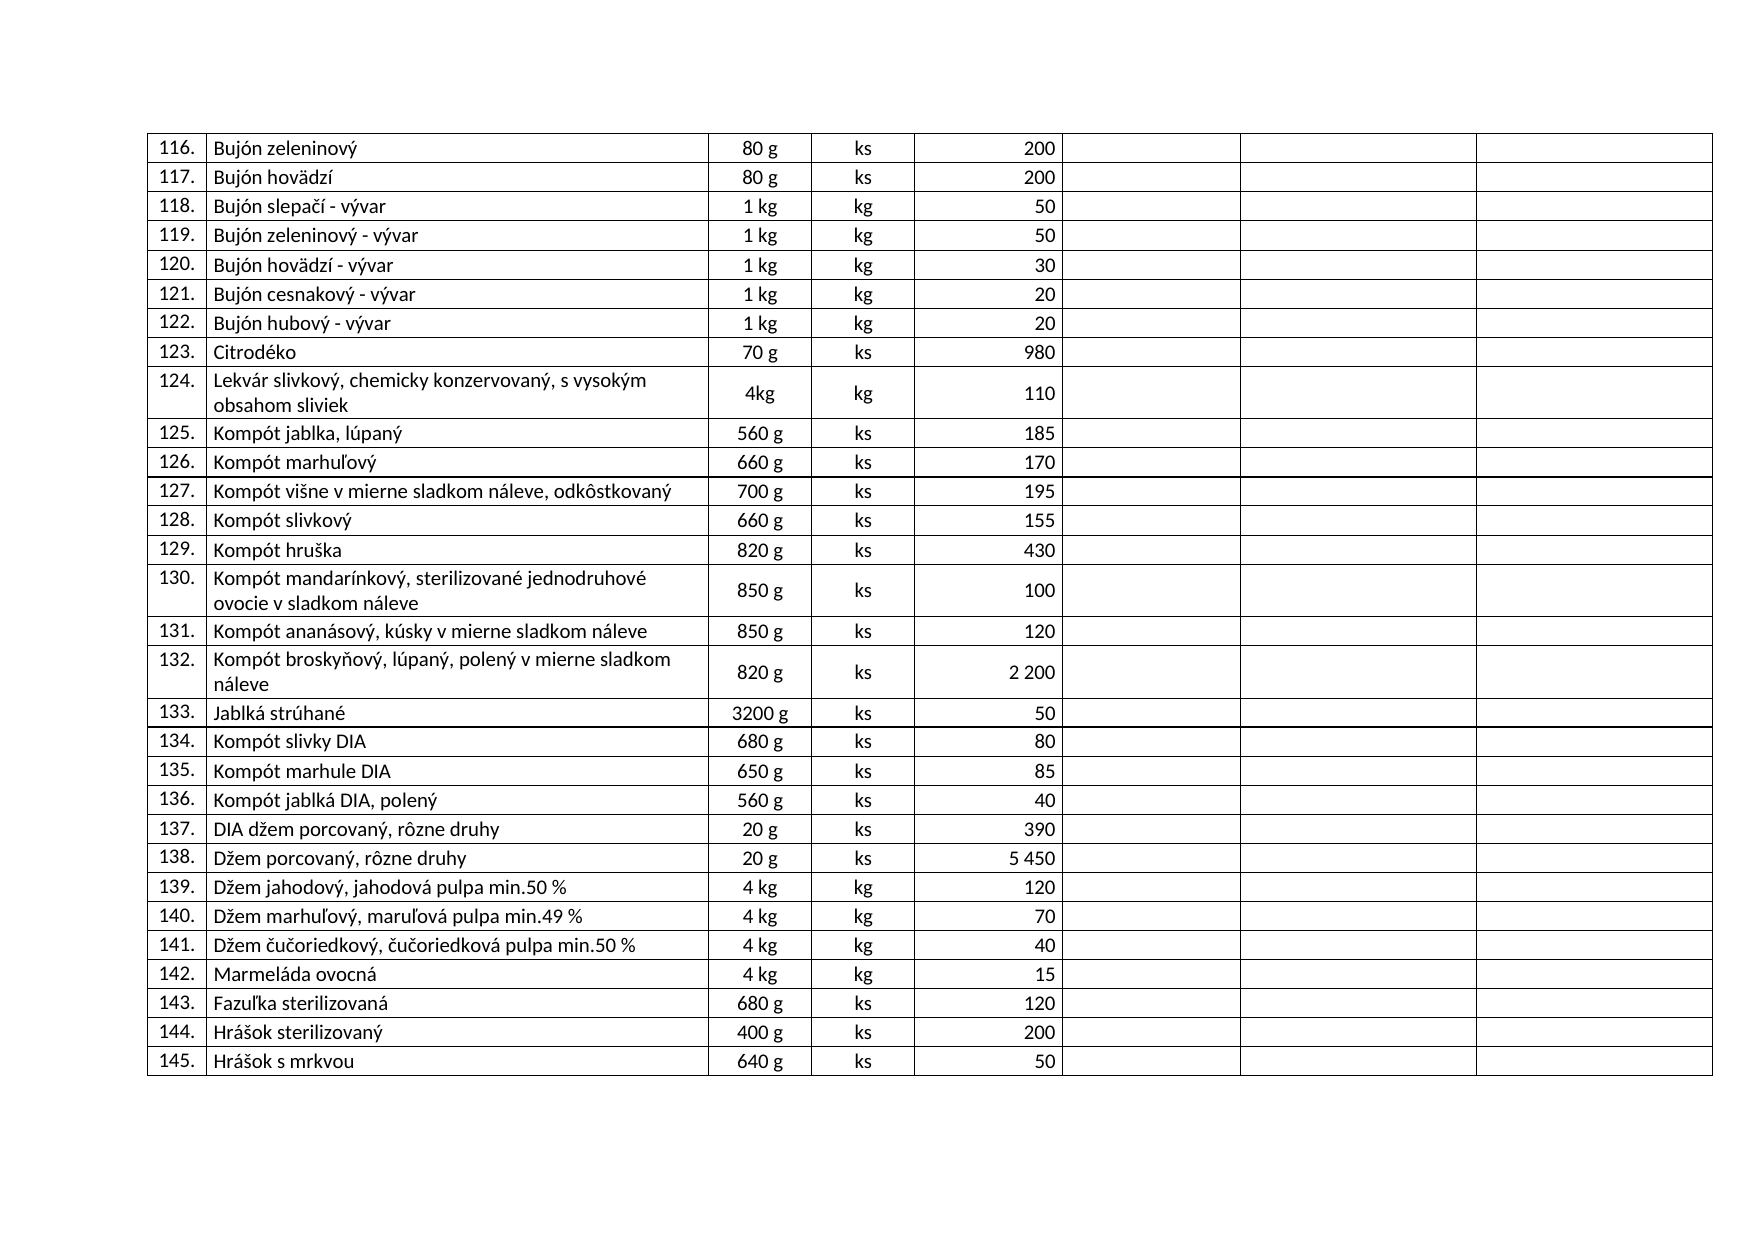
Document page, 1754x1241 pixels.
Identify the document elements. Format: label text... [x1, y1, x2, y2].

table_cell 185 [915, 419, 1062, 447]
table_cell [1241, 873, 1476, 901]
table_cell [1477, 565, 1712, 616]
table_cell [1477, 873, 1712, 901]
table_cell Bujón slepačí - vývar [207, 192, 708, 220]
table_cell 850 g [709, 565, 811, 616]
table_cell 1 kg [709, 192, 811, 220]
table_cell [1477, 309, 1712, 337]
table_cell 120. [148, 251, 206, 279]
table_cell [1063, 309, 1240, 337]
table_cell [1063, 448, 1240, 476]
table_cell 20 g [709, 815, 811, 843]
table_cell Citrodéko [207, 338, 708, 366]
table_cell 430 [915, 536, 1062, 563]
table_cell 120 [915, 873, 1062, 901]
table_cell 100 [915, 565, 1062, 616]
table_cell 20 [915, 280, 1062, 308]
table_cell [1477, 251, 1712, 279]
table_cell [1063, 367, 1240, 418]
table_cell 121. [148, 280, 206, 308]
table_cell [1063, 280, 1240, 308]
table_cell 50 [915, 1047, 1062, 1075]
table_cell ks [812, 478, 914, 505]
table_cell 85 [915, 757, 1062, 784]
table_cell 70 g [709, 338, 811, 366]
table_cell [1063, 565, 1240, 616]
table_cell Kompót višne v mierne sladkom náleve, odkôstkovaný [207, 478, 708, 505]
table_cell Kompót ananásový, kúsky v mierne sladkom náleve [207, 617, 708, 645]
table_cell 1 kg [709, 221, 811, 249]
table_cell 130. [148, 565, 206, 616]
table_cell Bujón hovädzí [207, 163, 708, 191]
table_cell 390 [915, 815, 1062, 843]
table_cell 980 [915, 338, 1062, 366]
table_cell [1477, 728, 1712, 756]
table_cell [1063, 873, 1240, 901]
table_cell [1063, 902, 1240, 930]
table_cell Kompót marhuľový [207, 448, 708, 476]
table_cell [1063, 506, 1240, 534]
table_cell 141. [148, 931, 206, 959]
table_cell 133. [148, 699, 206, 726]
table_cell ks [812, 617, 914, 645]
table_cell 144. [148, 1018, 206, 1046]
table_cell [1241, 565, 1476, 616]
table_cell [1241, 844, 1476, 872]
table_cell 200 [915, 134, 1062, 162]
table_cell 128. [148, 506, 206, 534]
table_cell [1477, 163, 1712, 191]
table_cell [1477, 419, 1712, 447]
table_cell kg [812, 280, 914, 308]
table_cell [1063, 646, 1240, 697]
table_cell [1063, 478, 1240, 505]
table_cell Bujón zeleninový - vývar [207, 221, 708, 249]
table_cell 124. [148, 367, 206, 418]
table_cell 4 kg [709, 960, 811, 988]
table_cell 4 kg [709, 931, 811, 959]
table_cell 119. [148, 221, 206, 249]
table_cell [1477, 902, 1712, 930]
table_cell 117. [148, 163, 206, 191]
table_cell 126. [148, 448, 206, 476]
table_cell [1241, 251, 1476, 279]
table_cell [1063, 786, 1240, 814]
table_cell 4 kg [709, 902, 811, 930]
table_cell 135. [148, 757, 206, 784]
table_cell [1241, 1047, 1476, 1075]
table_cell 850 g [709, 617, 811, 645]
table_cell 139. [148, 873, 206, 901]
table_cell [1241, 728, 1476, 756]
table_cell kg [812, 960, 914, 988]
table_cell 195 [915, 478, 1062, 505]
table_cell Kompót broskyňový, lúpaný, polený v mierne sladkom náleve [207, 646, 708, 697]
table_cell 138. [148, 844, 206, 872]
table_cell 40 [915, 786, 1062, 814]
table_cell [1063, 960, 1240, 988]
table_cell 122. [148, 309, 206, 337]
table_cell [1241, 699, 1476, 726]
table_cell [1477, 338, 1712, 366]
table_cell DIA džem porcovaný, rôzne druhy [207, 815, 708, 843]
table_cell 80 g [709, 163, 811, 191]
table_cell 136. [148, 786, 206, 814]
table_cell 560 g [709, 786, 811, 814]
table_cell Lekvár slivkový, chemicky konzervovaný, s vysokým obsahom sliviek [207, 367, 708, 418]
table_cell ks [812, 419, 914, 447]
table_cell [1477, 448, 1712, 476]
table_cell 127. [148, 478, 206, 505]
table_cell 660 g [709, 448, 811, 476]
table_cell 650 g [709, 757, 811, 784]
table_cell 20 [915, 309, 1062, 337]
table_cell [1241, 221, 1476, 249]
table_cell ks [812, 134, 914, 162]
table_cell 70 [915, 902, 1062, 930]
table_cell [1477, 699, 1712, 726]
table_cell 4 kg [709, 873, 811, 901]
table_cell 15 [915, 960, 1062, 988]
table_cell kg [812, 309, 914, 337]
table_cell [1063, 163, 1240, 191]
table_cell ks [812, 565, 914, 616]
table_cell 30 [915, 251, 1062, 279]
table_cell 820 g [709, 646, 811, 697]
table_cell [1063, 134, 1240, 162]
table_cell [1241, 1018, 1476, 1046]
table_cell [1241, 338, 1476, 366]
table_cell 1 kg [709, 309, 811, 337]
table_cell kg [812, 367, 914, 418]
table_cell [1477, 960, 1712, 988]
table_cell 4kg [709, 367, 811, 418]
table_cell 155 [915, 506, 1062, 534]
table_cell 143. [148, 989, 206, 1017]
table_cell ks [812, 757, 914, 784]
table_cell 110 [915, 367, 1062, 418]
table_cell 200 [915, 1018, 1062, 1046]
table_cell Džem jahodový, jahodová pulpa min.50 % [207, 873, 708, 901]
table_cell Bujón cesnakový - vývar [207, 280, 708, 308]
table_cell [1063, 192, 1240, 220]
table_cell [1063, 251, 1240, 279]
table_cell [1241, 931, 1476, 959]
table_cell [1241, 786, 1476, 814]
table_cell 680 g [709, 728, 811, 756]
table_cell [1477, 1018, 1712, 1046]
table_cell [1241, 646, 1476, 697]
table_cell ks [812, 699, 914, 726]
table_cell [1241, 989, 1476, 1017]
table_cell 120 [915, 989, 1062, 1017]
table_cell 80 g [709, 134, 811, 162]
table_cell 700 g [709, 478, 811, 505]
table_cell kg [812, 873, 914, 901]
table_cell [1241, 280, 1476, 308]
table_cell kg [812, 251, 914, 279]
table_cell ks [812, 989, 914, 1017]
table_cell Marmeláda ovocná [207, 960, 708, 988]
table_cell [1063, 757, 1240, 784]
table_cell [1477, 192, 1712, 220]
table_cell [1241, 960, 1476, 988]
table_cell [1477, 1047, 1712, 1075]
table_cell Bujón hovädzí - vývar [207, 251, 708, 279]
table_cell Kompót jablká DIA, polený [207, 786, 708, 814]
table_cell Hrášok sterilizovaný [207, 1018, 708, 1046]
table_cell 80 [915, 728, 1062, 756]
table_cell ks [812, 448, 914, 476]
table_cell ks [812, 815, 914, 843]
table_cell Kompót mandarínkový, sterilizované jednodruhové ovocie v sladkom náleve [207, 565, 708, 616]
table_cell 200 [915, 163, 1062, 191]
table_cell [1063, 419, 1240, 447]
table_cell ks [812, 646, 914, 697]
table_cell 125. [148, 419, 206, 447]
table_cell kg [812, 931, 914, 959]
table_cell kg [812, 192, 914, 220]
table_cell 660 g [709, 506, 811, 534]
table_cell [1477, 786, 1712, 814]
table_cell [1063, 338, 1240, 366]
table_cell [1063, 728, 1240, 756]
table_cell [1477, 815, 1712, 843]
table_cell ks [812, 163, 914, 191]
table_cell [1477, 989, 1712, 1017]
table_cell [1477, 931, 1712, 959]
table_cell Kompót slivkový [207, 506, 708, 534]
table_cell 116. [148, 134, 206, 162]
table_cell 400 g [709, 1018, 811, 1046]
table_cell [1063, 815, 1240, 843]
table_cell 1 kg [709, 251, 811, 279]
table_cell [1063, 699, 1240, 726]
table_cell ks [812, 338, 914, 366]
table_cell 50 [915, 221, 1062, 249]
table_cell 123. [148, 338, 206, 366]
table_cell Jablká strúhané [207, 699, 708, 726]
table_cell [1241, 757, 1476, 784]
table_cell 560 g [709, 419, 811, 447]
table_cell ks [812, 536, 914, 563]
table_cell [1477, 646, 1712, 697]
table_cell Džem marhuľový, maruľová pulpa min.49 % [207, 902, 708, 930]
table_cell Bujón zeleninový [207, 134, 708, 162]
table_cell kg [812, 221, 914, 249]
table_cell 5 450 [915, 844, 1062, 872]
table_cell [1477, 757, 1712, 784]
table_cell Hrášok s mrkvou [207, 1047, 708, 1075]
table_cell 3200 g [709, 699, 811, 726]
table_cell [1241, 134, 1476, 162]
table_cell Kompót marhule DIA [207, 757, 708, 784]
table_cell [1241, 192, 1476, 220]
table_cell [1241, 367, 1476, 418]
table_cell [1477, 478, 1712, 505]
table_cell 129. [148, 536, 206, 563]
table_cell Kompót hruška [207, 536, 708, 563]
table_cell [1063, 1018, 1240, 1046]
table_cell [1477, 134, 1712, 162]
table_cell [1063, 989, 1240, 1017]
table_cell 20 g [709, 844, 811, 872]
table_cell [1241, 536, 1476, 563]
table_cell ks [812, 844, 914, 872]
table_cell [1241, 309, 1476, 337]
table_cell [1477, 367, 1712, 418]
table_cell 2 200 [915, 646, 1062, 697]
table_cell [1063, 931, 1240, 959]
table_cell 118. [148, 192, 206, 220]
table_cell [1477, 221, 1712, 249]
table_cell Fazuľka sterilizovaná [207, 989, 708, 1017]
table_cell 680 g [709, 989, 811, 1017]
table_cell [1241, 419, 1476, 447]
table_cell [1241, 617, 1476, 645]
table_cell 131. [148, 617, 206, 645]
table_cell [1241, 902, 1476, 930]
table_cell [1241, 163, 1476, 191]
table_cell 1 kg [709, 280, 811, 308]
table_cell 140. [148, 902, 206, 930]
table_cell 137. [148, 815, 206, 843]
table_cell [1477, 536, 1712, 563]
table_cell [1063, 1047, 1240, 1075]
table_cell ks [812, 728, 914, 756]
table_cell Džem čučoriedkový, čučoriedková pulpa min.50 % [207, 931, 708, 959]
table_cell 134. [148, 728, 206, 756]
table_cell 132. [148, 646, 206, 697]
table_cell Kompót jablka, lúpaný [207, 419, 708, 447]
table_cell 120 [915, 617, 1062, 645]
table_cell ks [812, 1047, 914, 1075]
table_cell 50 [915, 192, 1062, 220]
table_cell 145. [148, 1047, 206, 1075]
table_cell ks [812, 786, 914, 814]
table_cell Kompót slivky DIA [207, 728, 708, 756]
table_cell [1063, 844, 1240, 872]
table_cell 50 [915, 699, 1062, 726]
table_cell 40 [915, 931, 1062, 959]
table_cell [1477, 280, 1712, 308]
table_cell [1063, 617, 1240, 645]
table_cell 820 g [709, 536, 811, 563]
table_cell 142. [148, 960, 206, 988]
table_cell [1477, 506, 1712, 534]
table_cell [1063, 221, 1240, 249]
table_cell kg [812, 902, 914, 930]
table_cell 170 [915, 448, 1062, 476]
table_cell [1241, 448, 1476, 476]
table_cell ks [812, 506, 914, 534]
table_cell 640 g [709, 1047, 811, 1075]
table_cell [1477, 617, 1712, 645]
table_cell [1241, 478, 1476, 505]
table_cell Bujón hubový - vývar [207, 309, 708, 337]
table_cell [1477, 844, 1712, 872]
table_cell [1241, 506, 1476, 534]
table_cell Džem porcovaný, rôzne druhy [207, 844, 708, 872]
table_cell ks [812, 1018, 914, 1046]
table_cell [1063, 536, 1240, 563]
table_cell [1241, 815, 1476, 843]
